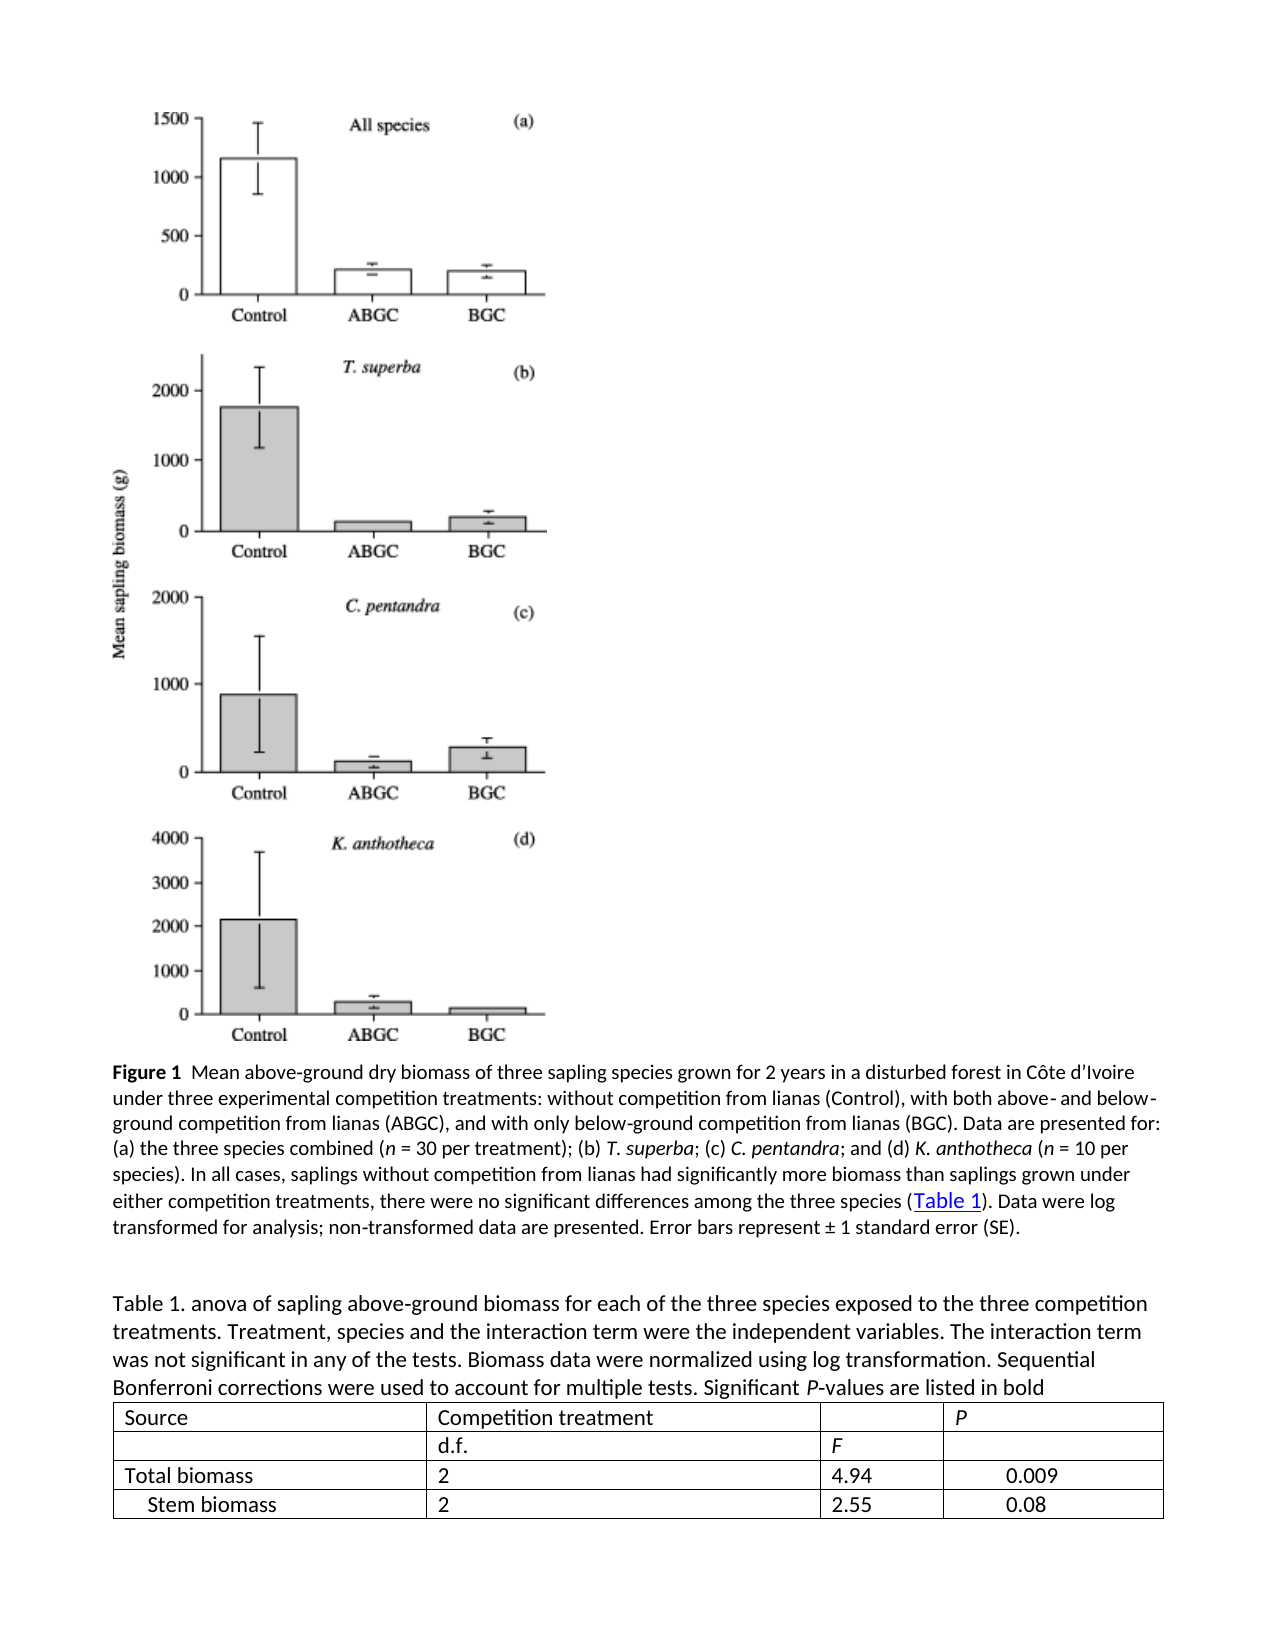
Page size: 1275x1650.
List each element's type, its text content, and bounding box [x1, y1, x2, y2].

table_cell 0.009 [944, 1461, 1163, 1489]
text Figure 1 Mean above‐ground dry biomass of three sapling species grown for 2 years in a disturbed forest in Côte d’Ivoire under three experimental competition treatments: without competition from lianas (Control), with both above‐ and below‐ground competition from lianas (ABGC), and with only below‐ground competition from lianas (BGC). Data are presented for: (a) the three species combined (n = 30 per treatment); (b) T. superba; (c) C. pentandra; and (d) K. anthotheca (n = 10 per species). In all cases, saplings without competition from lianas had significantly more biomass than saplings grown under either competition treatments, there were no significant differences among the three species (Table 1). Data were log transformed for analysis; non‐transformed data are presented. Error bars represent ± 1 standard error (SE). [112, 1059, 1162, 1240]
table_cell [944, 1432, 1163, 1460]
table_cell Stem biomass [114, 1490, 426, 1518]
table_header [821, 1403, 943, 1431]
table_header Source [114, 1403, 426, 1431]
text Table 1. anova of sapling above‐ground biomass for each of the three species exposed to the three competition treatments. Treatment, species and the interaction term were the independent variables. The interaction term was not significant in any of the tests. Biomass data were normalized using log transformation. Sequential Bonferroni corrections were used to account for multiple tests. Significant P‐values are listed in bold [112, 1289, 1162, 1402]
table_cell [114, 1432, 426, 1460]
table_cell d.f. [427, 1432, 820, 1460]
table_cell F [821, 1432, 943, 1460]
picture [112, 112, 547, 1041]
table_header P [944, 1403, 1163, 1431]
table_cell 2 [427, 1461, 820, 1489]
table_cell 2 [427, 1490, 820, 1518]
table_cell 4.94 [821, 1461, 943, 1489]
table_cell 2.55 [821, 1490, 943, 1518]
table_header Competition treatment [427, 1403, 820, 1431]
table_cell 0.08 [944, 1490, 1163, 1518]
table_cell Total biomass [114, 1461, 426, 1489]
